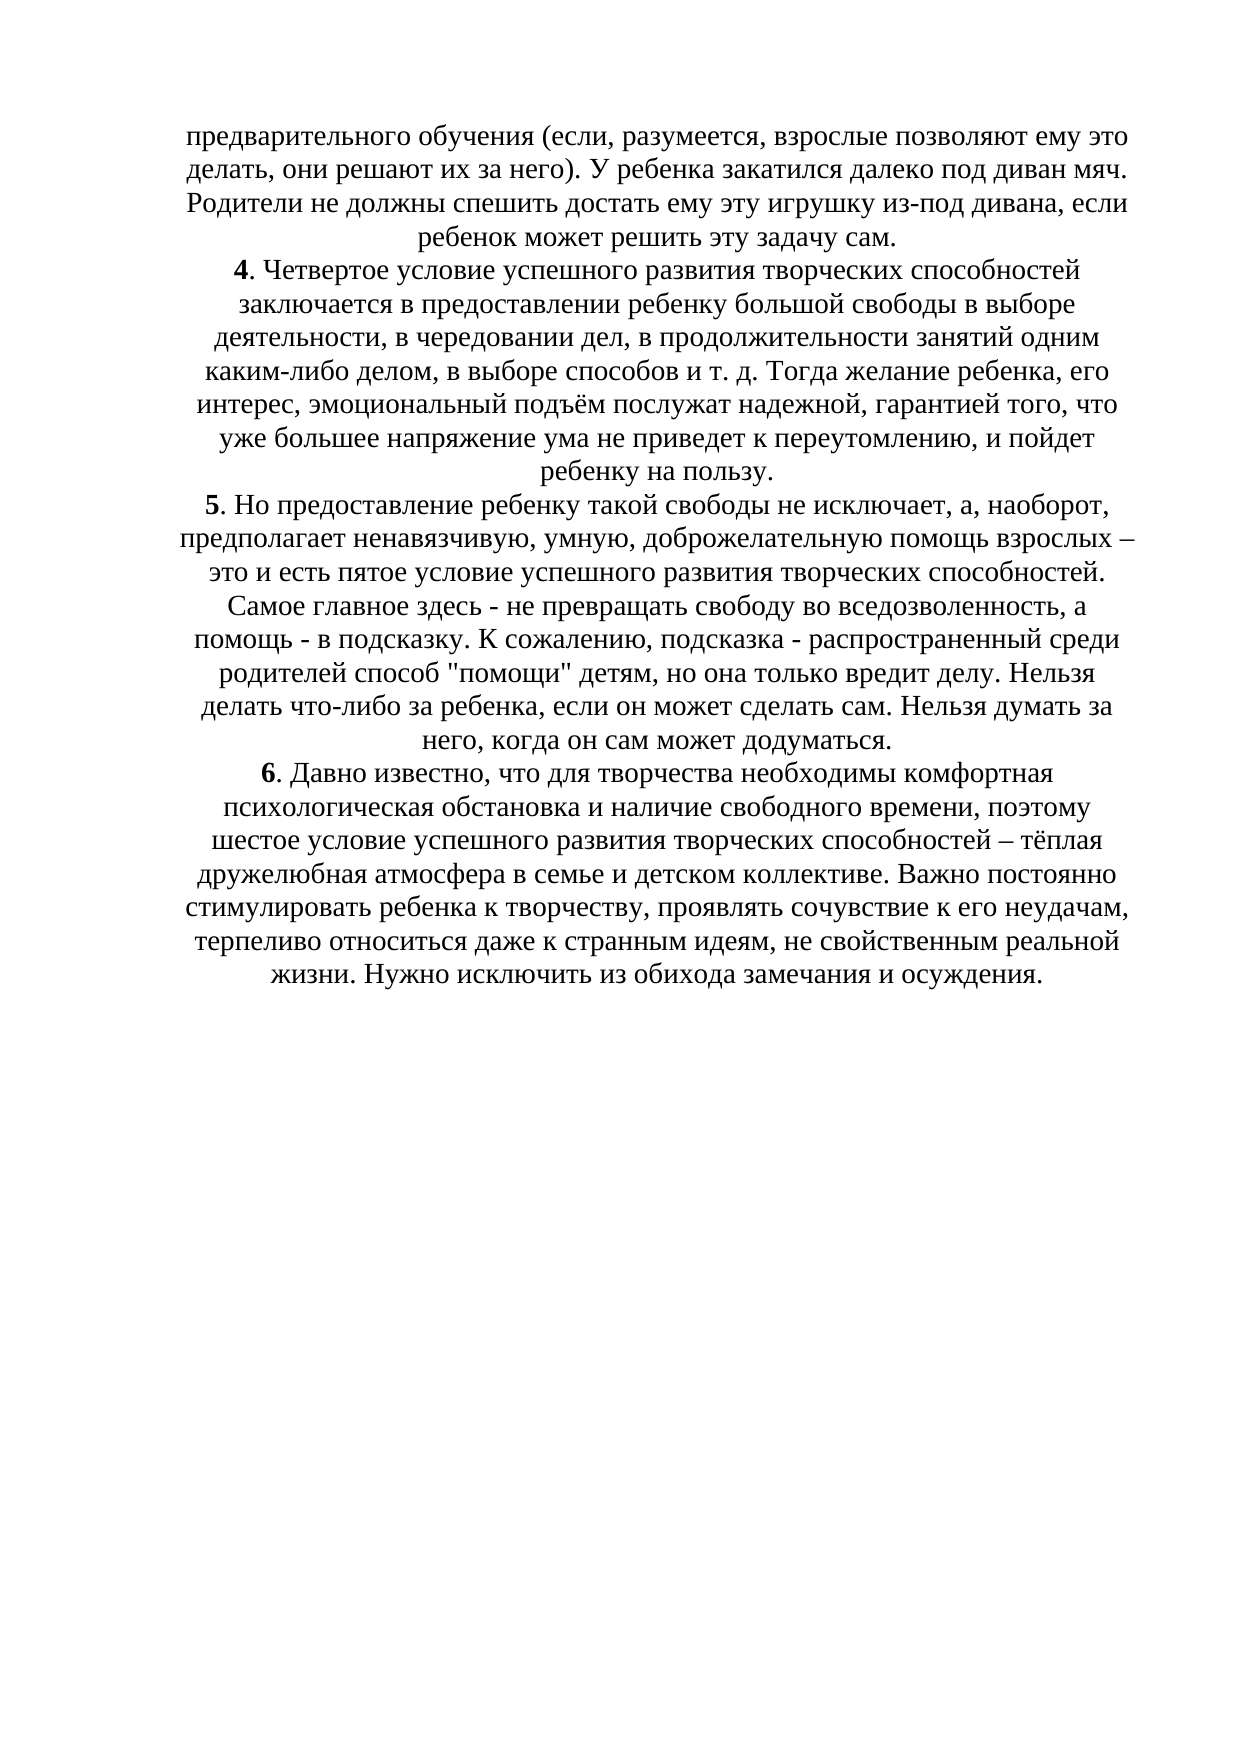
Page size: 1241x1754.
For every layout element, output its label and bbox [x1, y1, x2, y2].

text [177, 118, 1137, 990]
